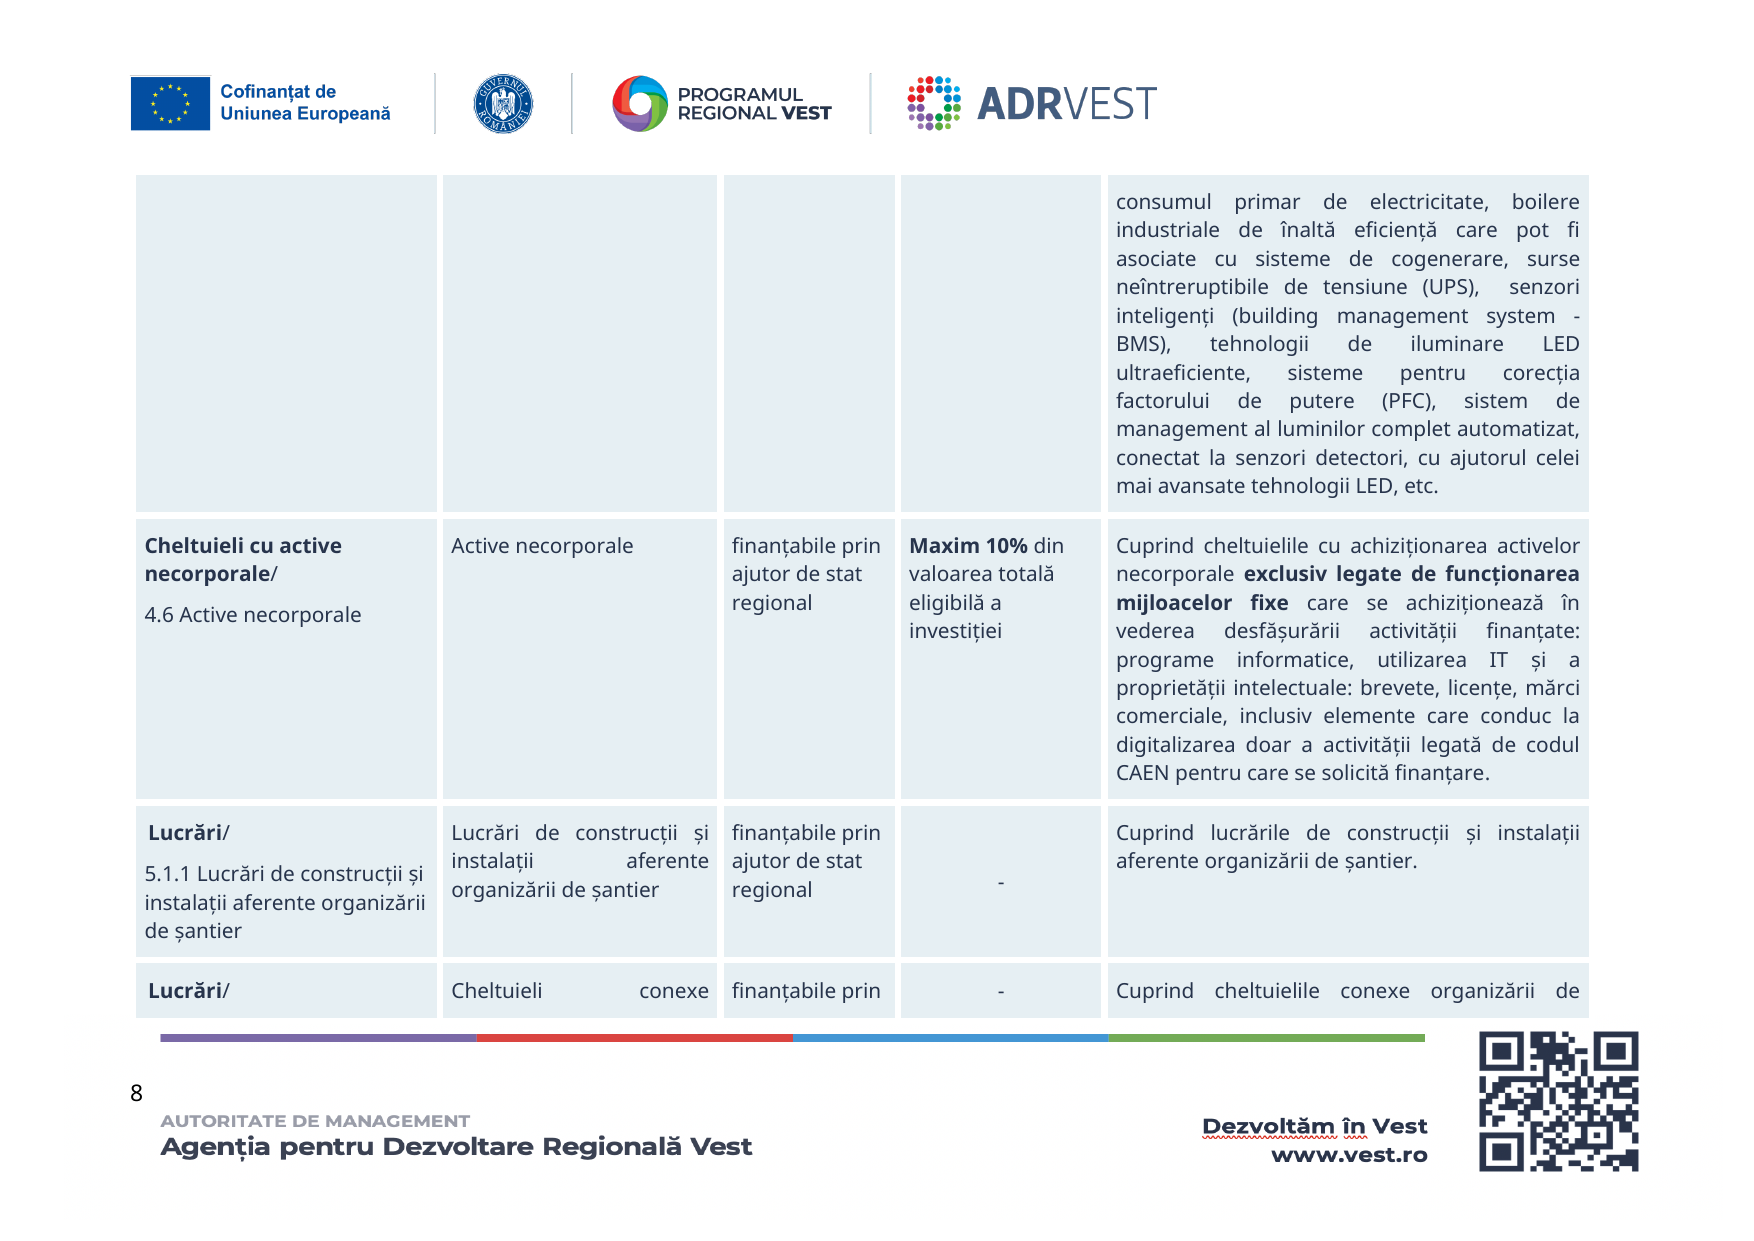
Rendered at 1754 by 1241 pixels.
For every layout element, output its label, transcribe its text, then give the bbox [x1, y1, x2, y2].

table_cell Cuprind cheltuielile cu achiziţionarea activelor necorporale exclusiv legate de funcționarea mijloacelor fixe care se achiziționează în vederea desfășurării activității finanțate: programe informatice, utilizarea IT și a proprietății intelectuale: brevete, licențe, mărci comerciale, inclusiv elemente care conduc la digitalizarea doar a activității legată de codul CAEN pentru care se solicită finanțare. [1108, 519, 1589, 799]
table_cell Active necorporale [443, 519, 717, 799]
table_cell Lucrări/ 5.1.1 Lucrări de construcţii şi instalaţii aferente organizării de şantier [136, 806, 437, 957]
table_cell - [901, 963, 1101, 1018]
table_cell Cheltuieli conexe organizării de șantier [443, 963, 717, 1018]
table_cell finanțabile prin ajutor de stat regional [724, 806, 895, 957]
table_cell Cheltuieli cu active necorporale/ 4.6 Active necorporale [136, 519, 437, 799]
table_cell Lucrări/ 5.1.2 Cheltuieli conexe organizării şantierului [136, 963, 437, 1018]
table_cell Cuprind lucrările de construcții și instalații aferente organizării de șantier. [1108, 806, 1589, 957]
table_cell Maxim 10% din valoarea totală eligibilă a investiției [901, 519, 1101, 799]
picture [63, 1014, 1723, 1220]
table_cell Lucrări de construcții și instalații aferente organizării de șantier [443, 806, 717, 957]
table_cell - [901, 806, 1101, 957]
table_cell Cuprind cheltuielile conexe organizării de șantier. [1108, 963, 1589, 1018]
picture [129, 73, 1157, 134]
table_cell finanțabile prin ajutor de stat regional [724, 963, 895, 1018]
table_cell finanțabile prin ajutor de stat regional [724, 519, 895, 799]
